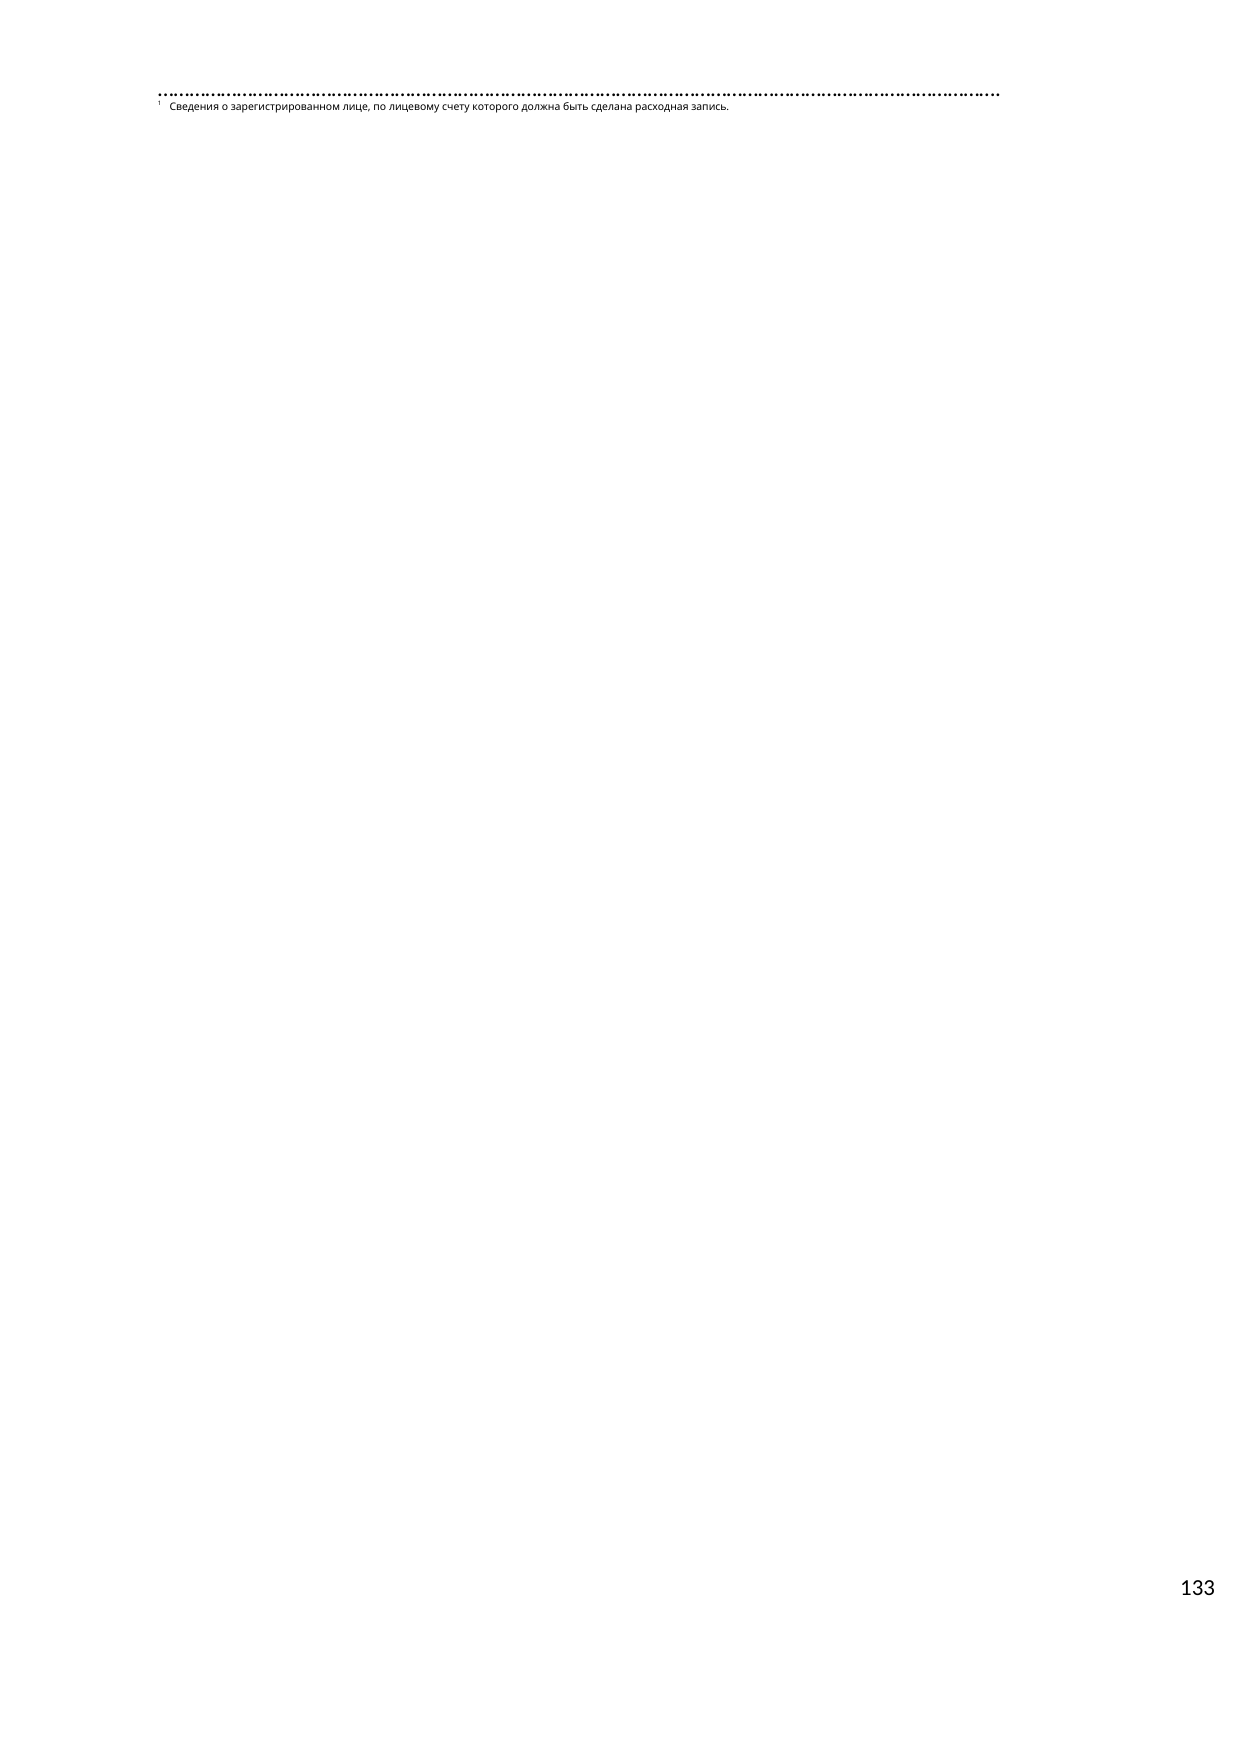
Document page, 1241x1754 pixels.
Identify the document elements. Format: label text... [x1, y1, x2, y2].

text ……………………………………………………………………………………………………………………………………………. [158, 85, 1215, 99]
text 1 Сведения о зарегистрированном лице, по лицевому счету которого должна быть сделана расходная запись. [158, 99, 906, 113]
